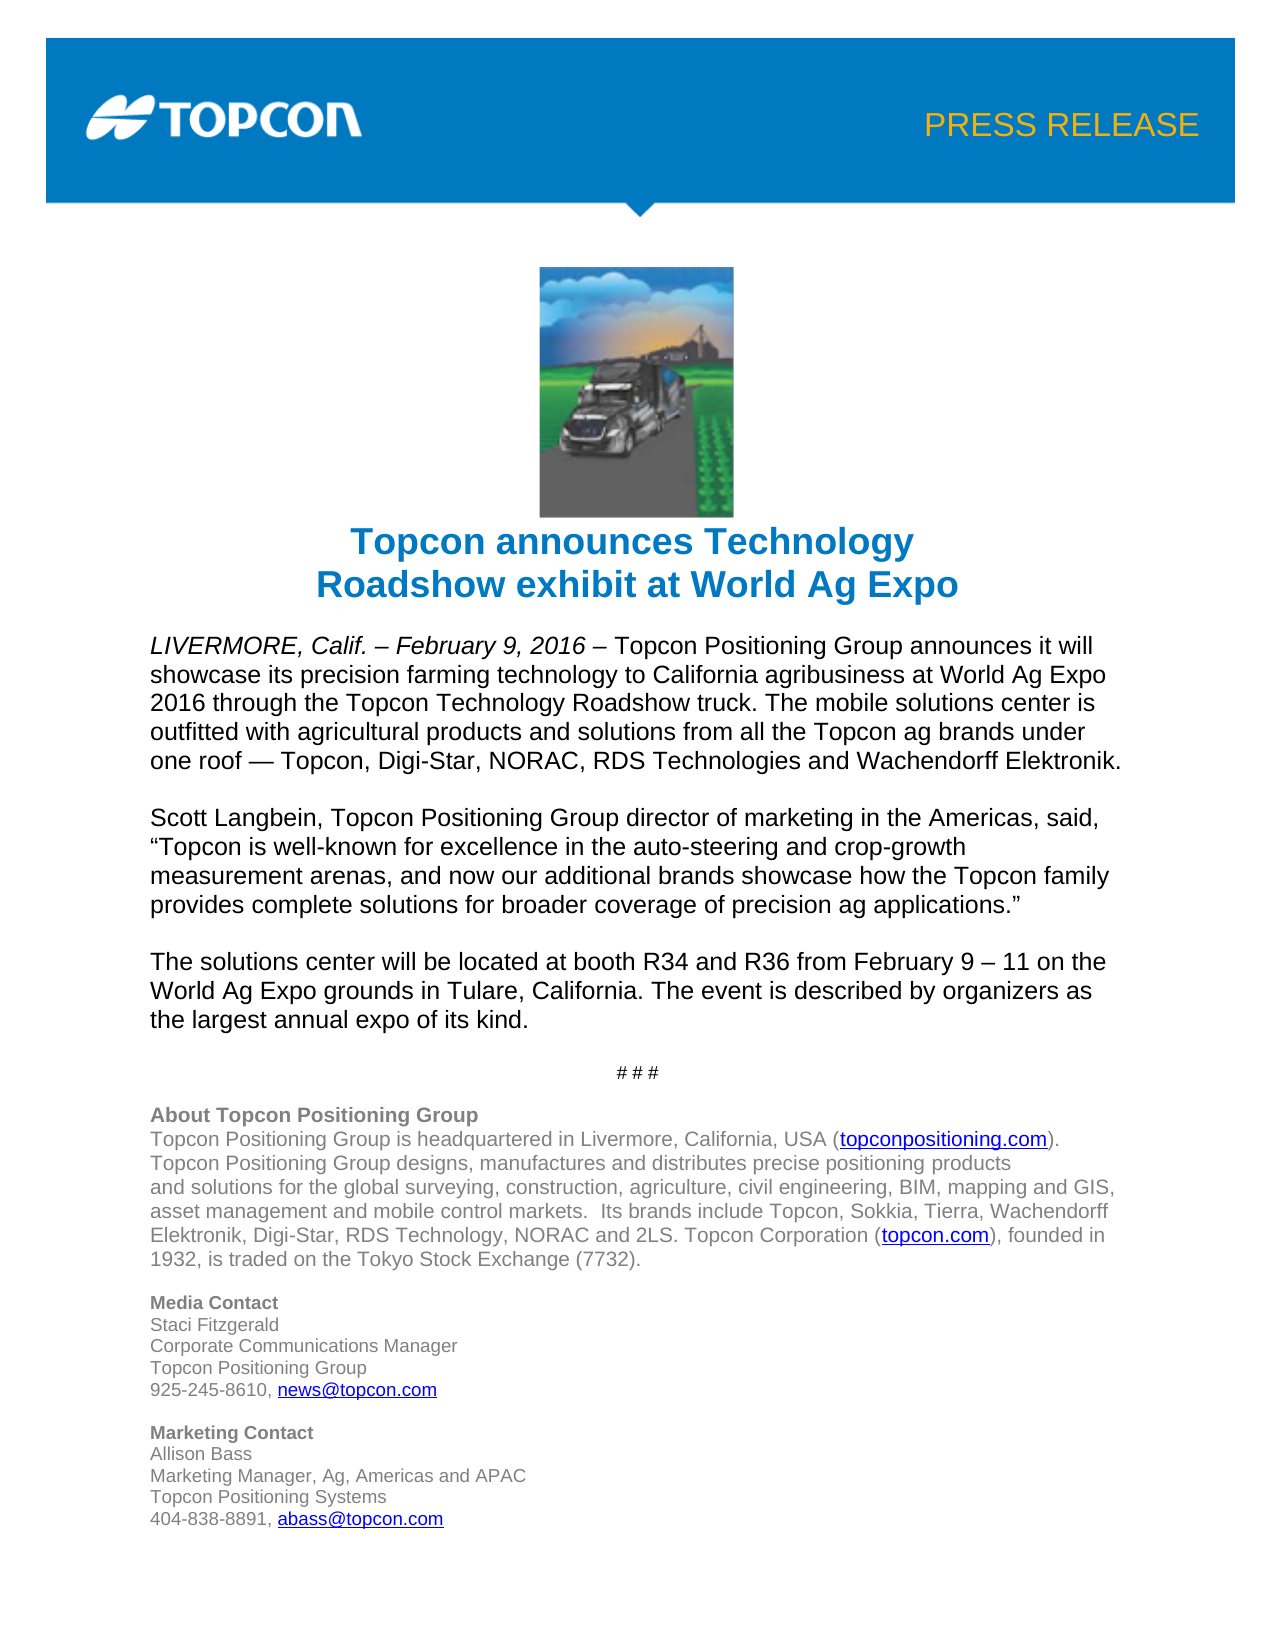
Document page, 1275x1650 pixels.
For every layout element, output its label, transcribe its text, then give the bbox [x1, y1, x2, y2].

subtitle Topcon announces Technology Roadshow exhibit at World Ag Expo [150, 267, 1125, 606]
text About Topcon Positioning Group Topcon Positioning Group is headquartered in Livermore, California, USA (topconpositioning.com). Topcon Positioning Group designs, manufactures and distributes precise positioning products and solutions for the global surveying, construction, agriculture, civil engineering, BIM, mapping and GIS, asset management and mobile control markets. Its brands include Topcon, Sokkia, Tierra, Wachendorff Elektronik, Digi-Star, RDS Technology, NORAC and 2LS. Topcon Corporation (topcon.com), founded in 1932, is traded on the Tokyo Stock Exchange (7732). [150, 1103, 1125, 1271]
picture [539, 267, 736, 520]
text 925-245-8610, news@topcon.com [150, 1378, 1125, 1400]
text Allison Bass [150, 1443, 1125, 1464]
text Marketing Manager, Ag, Americas and APAC [150, 1464, 1125, 1486]
text Corporate Communications Manager [150, 1335, 1125, 1357]
text Scott Langbein, Topcon Positioning Group director of marketing in the Americas, said, “Topcon is well-known for excellence in the auto-steering and crop-growth measurement arenas, and now our additional brands showcase how the Topcon family provides complete solutions for broader coverage of precision ag applications.” [150, 803, 1125, 918]
text 404-838-8891, abass@topcon.com [150, 1508, 1125, 1529]
text LIVERMORE, Calif. – February 9, 2016 – Topcon Positioning Group announces it will showcase its precision farming technology to California agribusiness at World Ag Expo 2016 through the Topcon Technology Roadshow truck. The mobile solutions center is outfitted with agricultural products and solutions from all the Topcon ag brands under one roof — Topcon, Digi-Star, NORAC, RDS Technologies and Wachendorff Elektronik. [150, 631, 1125, 774]
text The solutions center will be located at booth R34 and R36 from February 9 – 11 on the World Ag Expo grounds in Tulare, California. The event is described by organizers as the largest annual expo of its kind. [150, 947, 1125, 1033]
picture [46, 38, 1235, 217]
text Media Contact [150, 1292, 1125, 1314]
text Topcon Positioning Group [150, 1357, 1125, 1378]
text Staci Fitzgerald [150, 1314, 1125, 1335]
text Topcon Positioning Systems [150, 1486, 1125, 1508]
text Marketing Contact [150, 1421, 1125, 1443]
text # # # [150, 1062, 1125, 1084]
